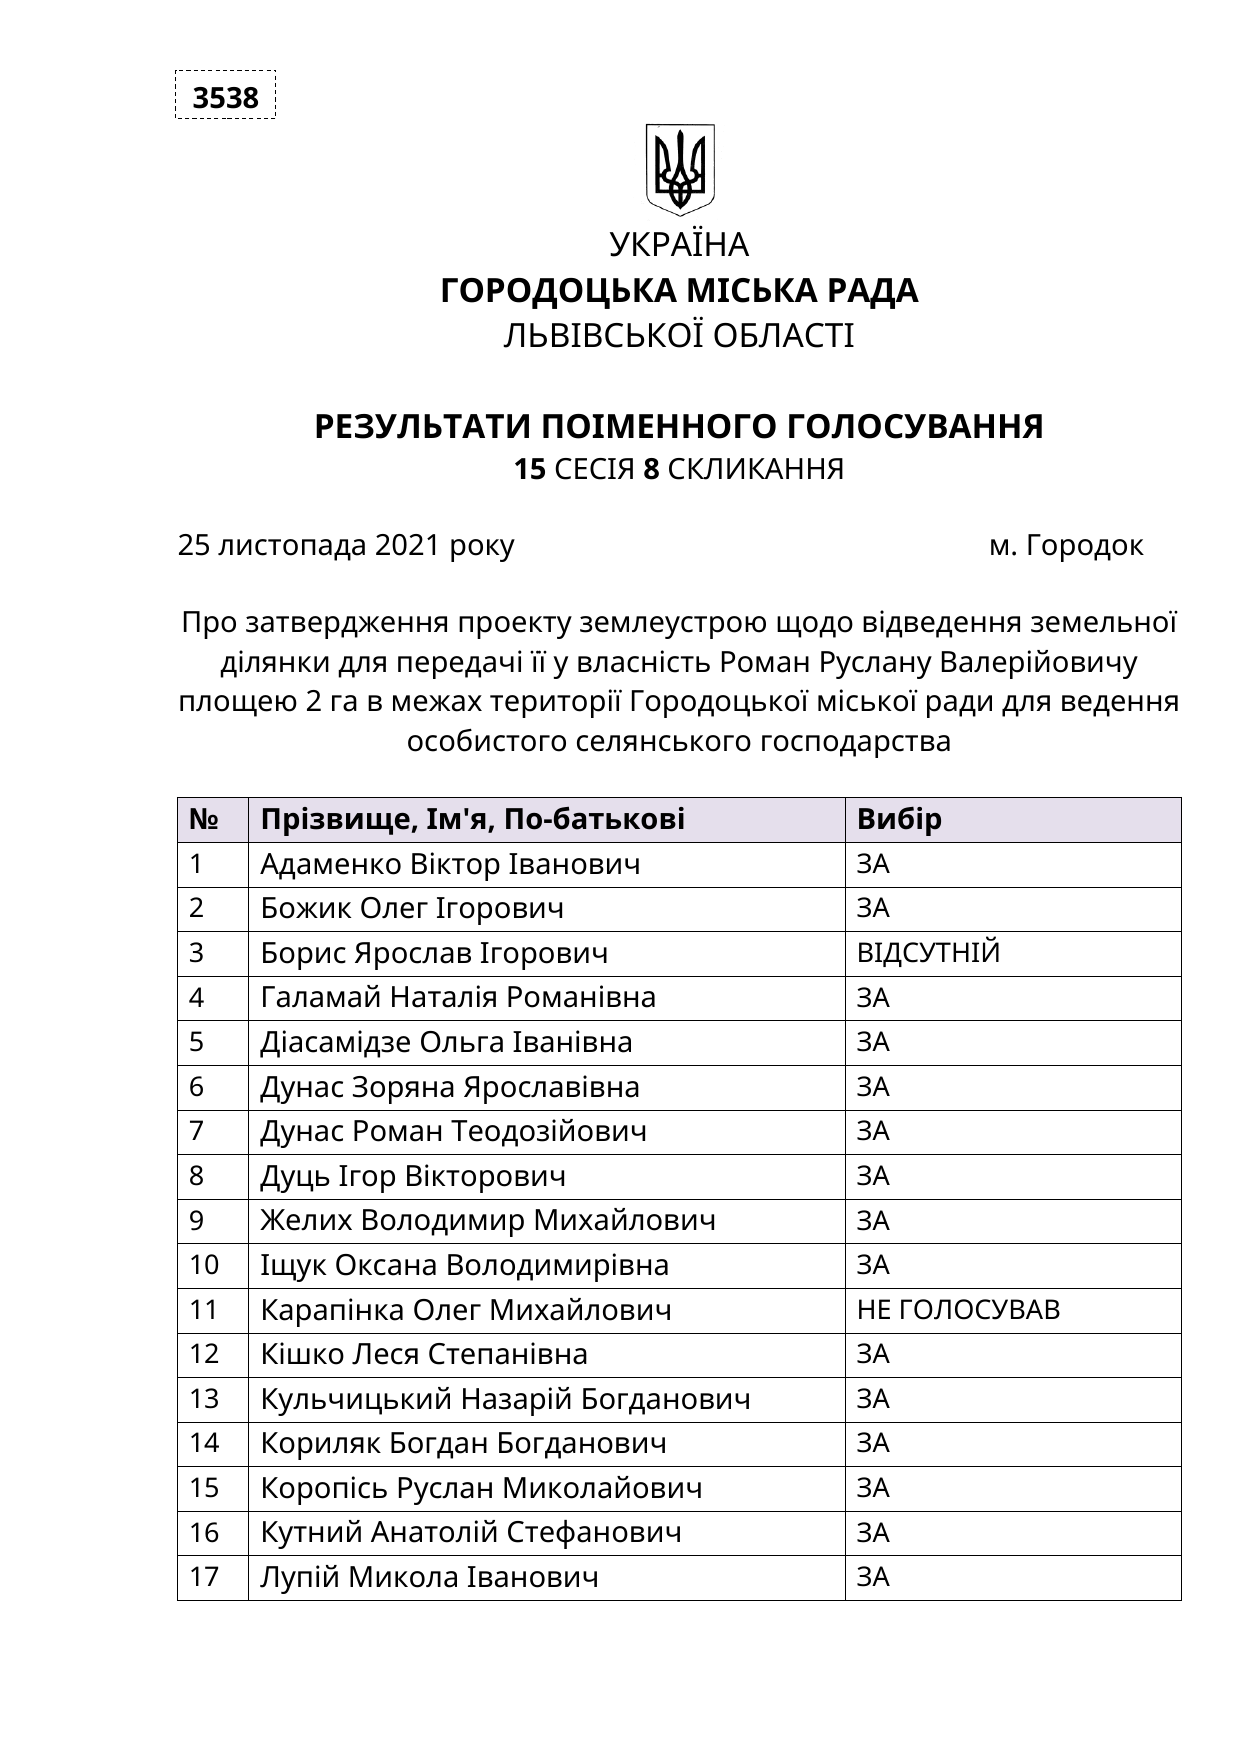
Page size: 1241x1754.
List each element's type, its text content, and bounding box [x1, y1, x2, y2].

table_cell 7 [178, 1111, 248, 1154]
text ГОРОДОЦЬКА МІСЬКА РАДА [177, 266, 1181, 312]
table_cell 10 [178, 1244, 248, 1288]
text 15 СЕСІЯ 8 СКЛИКАННЯ [177, 448, 1181, 488]
table_cell 12 [178, 1334, 248, 1377]
table_cell 11 [178, 1289, 248, 1332]
table_cell ЗА [846, 1200, 1181, 1243]
table_cell Дунас Роман Теодозійович [249, 1111, 845, 1154]
table_cell 17 [178, 1556, 248, 1600]
table_cell ЗА [846, 1423, 1181, 1466]
table_cell ВІДСУТНІЙ [846, 932, 1181, 976]
table_cell ЗА [846, 1378, 1181, 1422]
table_cell ЗА [846, 977, 1181, 1020]
table_cell ЗА [846, 1155, 1181, 1199]
table_cell Кориляк Богдан Богданович [249, 1423, 845, 1466]
table_cell Коропісь Руслан Миколайович [249, 1467, 845, 1511]
text РЕЗУЛЬТАТИ ПОІМЕННОГО ГОЛОСУВАННЯ [177, 403, 1181, 448]
text ЛЬВІВСЬКОЇ ОБЛАСТІ [177, 312, 1181, 357]
table_cell Іщук Оксана Володимирівна [249, 1244, 845, 1288]
table_cell 1 [178, 843, 248, 887]
table_cell ЗА [846, 1512, 1181, 1555]
picture [633, 118, 726, 221]
table_cell ЗА [846, 1111, 1181, 1154]
table_cell 14 [178, 1423, 248, 1466]
table_cell Кутний Анатолій Стефанович [249, 1512, 845, 1555]
table_cell 6 [178, 1066, 248, 1109]
table_cell ЗА [846, 1021, 1181, 1065]
table_cell НЕ ГОЛОСУВАВ [846, 1289, 1181, 1332]
table_cell Діасамідзе Ольга Іванівна [249, 1021, 845, 1065]
table_cell ЗА [846, 843, 1181, 887]
table_cell Галамай Наталія Романівна [249, 977, 845, 1020]
table_cell 9 [178, 1200, 248, 1243]
table_cell 15 [178, 1467, 248, 1511]
table_cell Кульчицький Назарій Богданович [249, 1378, 845, 1422]
table_cell Карапінка Олег Михайлович [249, 1289, 845, 1332]
table_cell Дуць Ігор Вікторович [249, 1155, 845, 1199]
table_cell Лупій Микола Іванович [249, 1556, 845, 1600]
table_cell Божик Олег Ігорович [249, 888, 845, 931]
table_cell ЗА [846, 1244, 1181, 1288]
table_header № [178, 798, 248, 842]
table_cell ЗА [846, 1467, 1181, 1511]
table_cell ЗА [846, 1556, 1181, 1600]
table_cell 5 [178, 1021, 248, 1065]
table_cell ЗА [846, 1066, 1181, 1109]
table_cell ЗА [846, 888, 1181, 931]
table_cell Адаменко Віктор Іванович [249, 843, 845, 887]
table_cell Дунас Зоряна Ярославівна [249, 1066, 845, 1109]
table_cell 4 [178, 977, 248, 1020]
table_cell ЗА [846, 1334, 1181, 1377]
text Про затвердження проекту землеустрою щодо відведення земельної ділянки для передачі її у власність Роман Руслану Валерійовичу площею 2 га в межах території Городоцької міської ради для ведення особистого селянського господарства [177, 601, 1181, 760]
table_header Вибір [846, 798, 1181, 842]
table_cell 3 [178, 932, 248, 976]
table_cell Кішко Леся Степанівна [249, 1334, 845, 1377]
text УКРАЇНА [177, 221, 1181, 266]
table_cell 16 [178, 1512, 248, 1555]
table_cell 8 [178, 1155, 248, 1199]
table_cell Желих Володимир Михайлович [249, 1200, 845, 1243]
table_cell 13 [178, 1378, 248, 1422]
table_cell Борис Ярослав Ігорович [249, 932, 845, 976]
table_cell 2 [178, 888, 248, 931]
text 25 листопада 2021 року м. Городок [177, 525, 1181, 564]
table_header Прізвище, Ім'я, По-батькові [249, 798, 845, 842]
